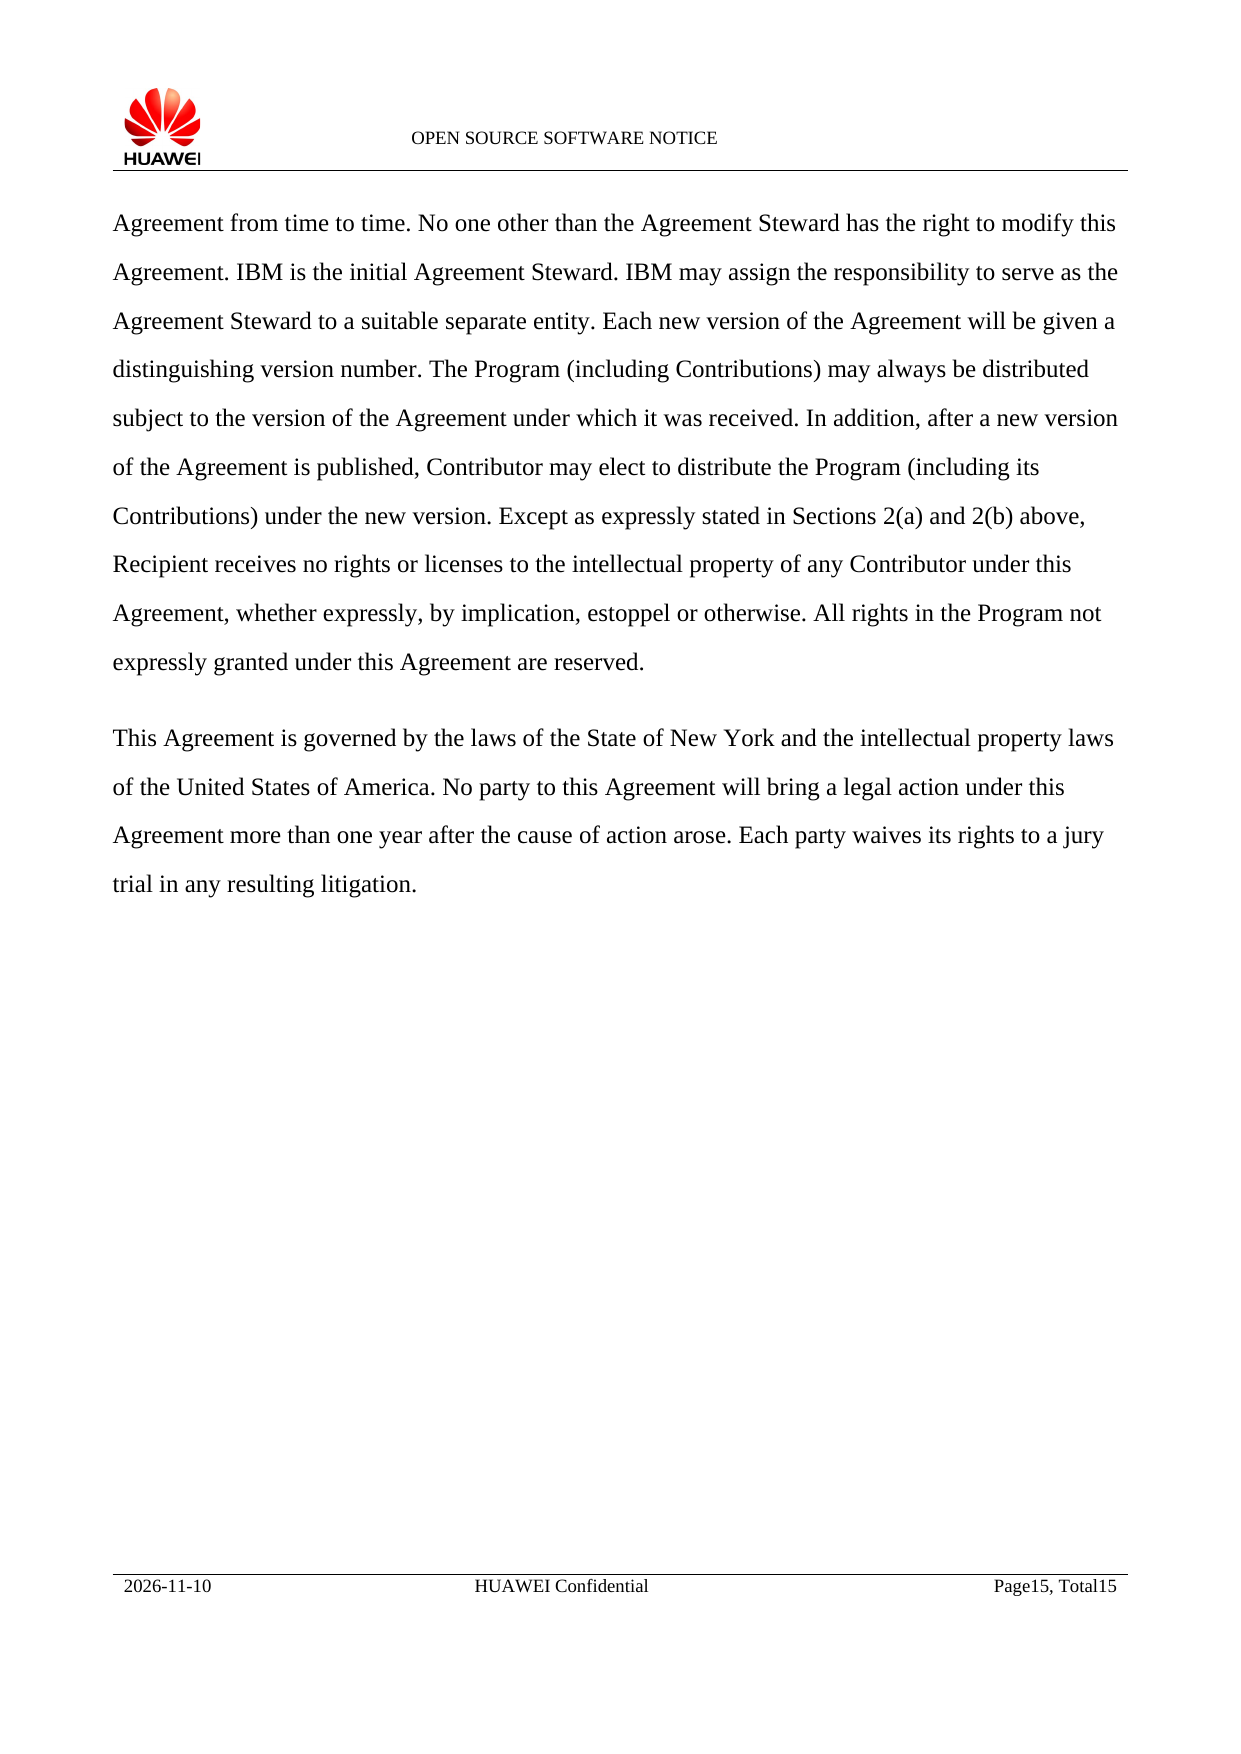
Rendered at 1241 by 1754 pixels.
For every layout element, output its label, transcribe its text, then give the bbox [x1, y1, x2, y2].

text This Agreement is governed by the laws of the State of New York and the intellectual property laws of the United States of America. No party to this Agreement will bring a legal action under this Agreement more than one year after the cause of action arose. Each party waives its rights to a jury trial in any resulting litigation. [112, 721, 1128, 900]
picture [124, 88, 201, 165]
